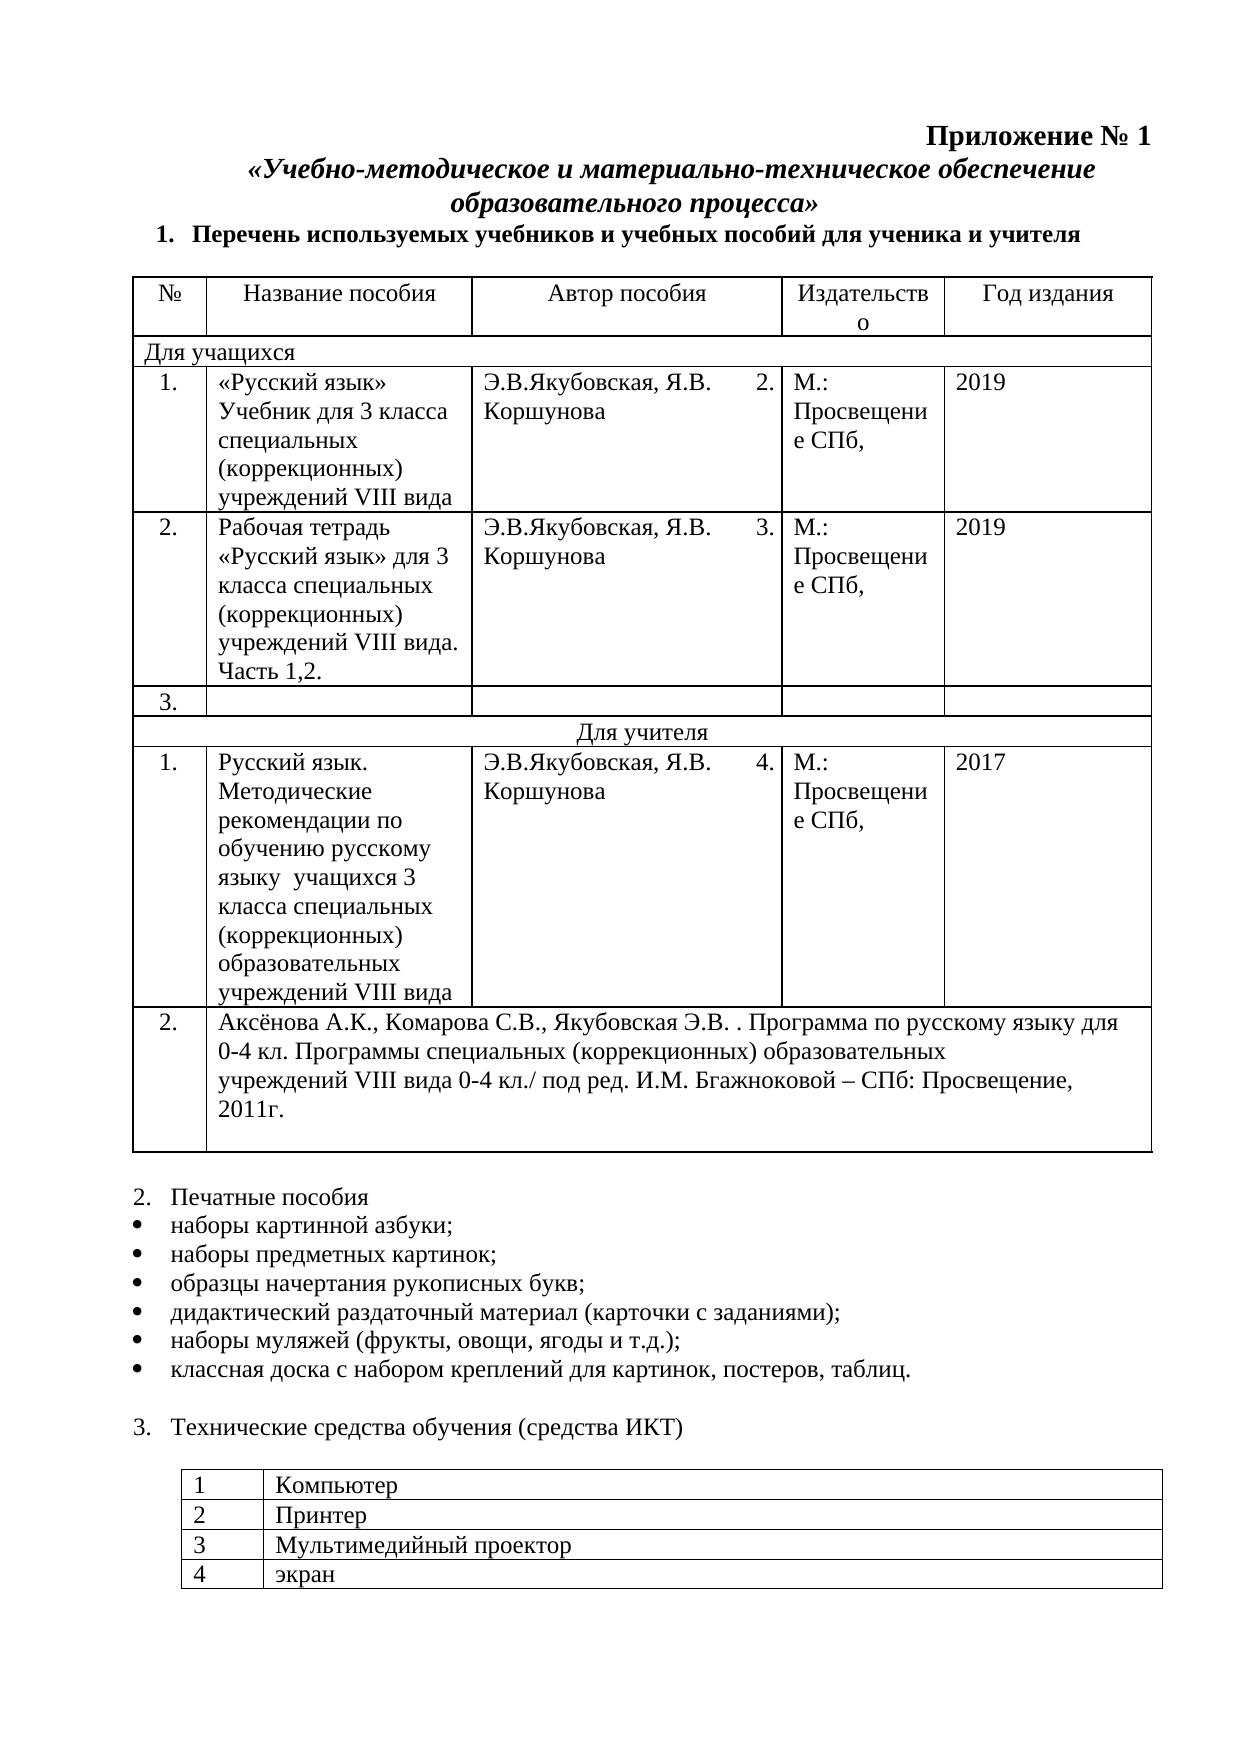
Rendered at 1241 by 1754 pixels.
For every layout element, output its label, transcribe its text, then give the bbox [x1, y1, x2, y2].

table_cell [207, 687, 471, 715]
table_cell Для учителя [134, 717, 1151, 746]
table_header Компьютер [264, 1470, 1162, 1499]
list образцы начертания рукописных букв; [133, 1268, 1152, 1297]
table_cell М.: Просвещение СПб, [783, 367, 944, 511]
table_cell [783, 687, 944, 715]
table_header № [134, 278, 206, 335]
table_cell 2019 [945, 513, 1151, 685]
list наборы предметных картинок; [133, 1239, 1152, 1268]
table_cell экран [264, 1560, 1162, 1588]
table_cell [945, 687, 1151, 715]
table_cell [473, 687, 781, 715]
table_cell Э.В.Якубовская, Я.В. Коршунова [473, 367, 781, 511]
table_cell Аксёнова А.К., Комарова С.В., Якубовская Э.В. . Программа по русскому языку для 0-4 кл. Программы специальных (коррекционных) образовательных учреждений VIII вида 0-4 кл./ под ред. И.М. Бгажноковой – СПб: Просвещение, 2011г. [207, 1008, 1151, 1151]
text Приложение № 1 [118, 118, 1152, 152]
list Технические средства обучения (средства ИКТ) [133, 1412, 1152, 1440]
table_header 1 [182, 1470, 263, 1499]
table_cell 3 [182, 1530, 263, 1558]
table_cell Рабочая тетрадь «Русский язык» для 3 класса специальных (коррекционных) учреждений VIII вида. Часть 1,2. [207, 513, 471, 685]
table_cell 2019 [945, 367, 1151, 511]
list классная доска с набором креплений для картинок, постеров, таблиц. [133, 1354, 1152, 1383]
list наборы картинной азбуки; [133, 1210, 1152, 1239]
table_cell М.: Просвещение СПб, [783, 513, 944, 685]
table_header Название пособия [207, 278, 471, 335]
table_cell [134, 687, 206, 715]
list дидактический раздаточный материал (карточки с заданиями); [133, 1297, 1152, 1325]
text «Учебно-методическое и материально-техническое обеспечение образовательного процесса» [118, 152, 1152, 219]
list наборы муляжей (фрукты, овощи, ягоды и т.д.); [133, 1325, 1152, 1354]
table_cell М.: Просвещение СПб, [783, 747, 944, 1006]
list Печатные пособия [133, 1182, 1152, 1210]
table_cell Для учащихся [134, 337, 1151, 366]
table_cell [134, 1008, 206, 1151]
table_cell Мультимедийный проектор [264, 1530, 1162, 1558]
table_cell [134, 367, 206, 511]
table_cell «Русский язык» Учебник для 3 класса специальных (коррекционных) учреждений VIII вида [207, 367, 471, 511]
table_cell Э.В.Якубовская, Я.В. Коршунова [473, 513, 781, 685]
table_cell 2017 [945, 747, 1151, 1006]
table_cell Принтер [264, 1500, 1162, 1529]
table_cell 4 [182, 1560, 263, 1588]
table_cell 2 [182, 1500, 263, 1529]
table_header Год издания [945, 278, 1151, 335]
table_header Издательство [783, 278, 944, 335]
list Перечень используемых учебников и учебных пособий для ученика и учителя [156, 219, 1152, 247]
table_header Автор пособия [473, 278, 781, 335]
table_cell Э.В.Якубовская, Я.В. Коршунова [473, 747, 781, 1006]
table_cell Русский язык. Методические рекомендации по обучению русскому языку учащихся 3 класса специальных (коррекционных) образовательных учреждений VIII вида [207, 747, 471, 1006]
table_cell [134, 747, 206, 1006]
table_cell [134, 513, 206, 685]
